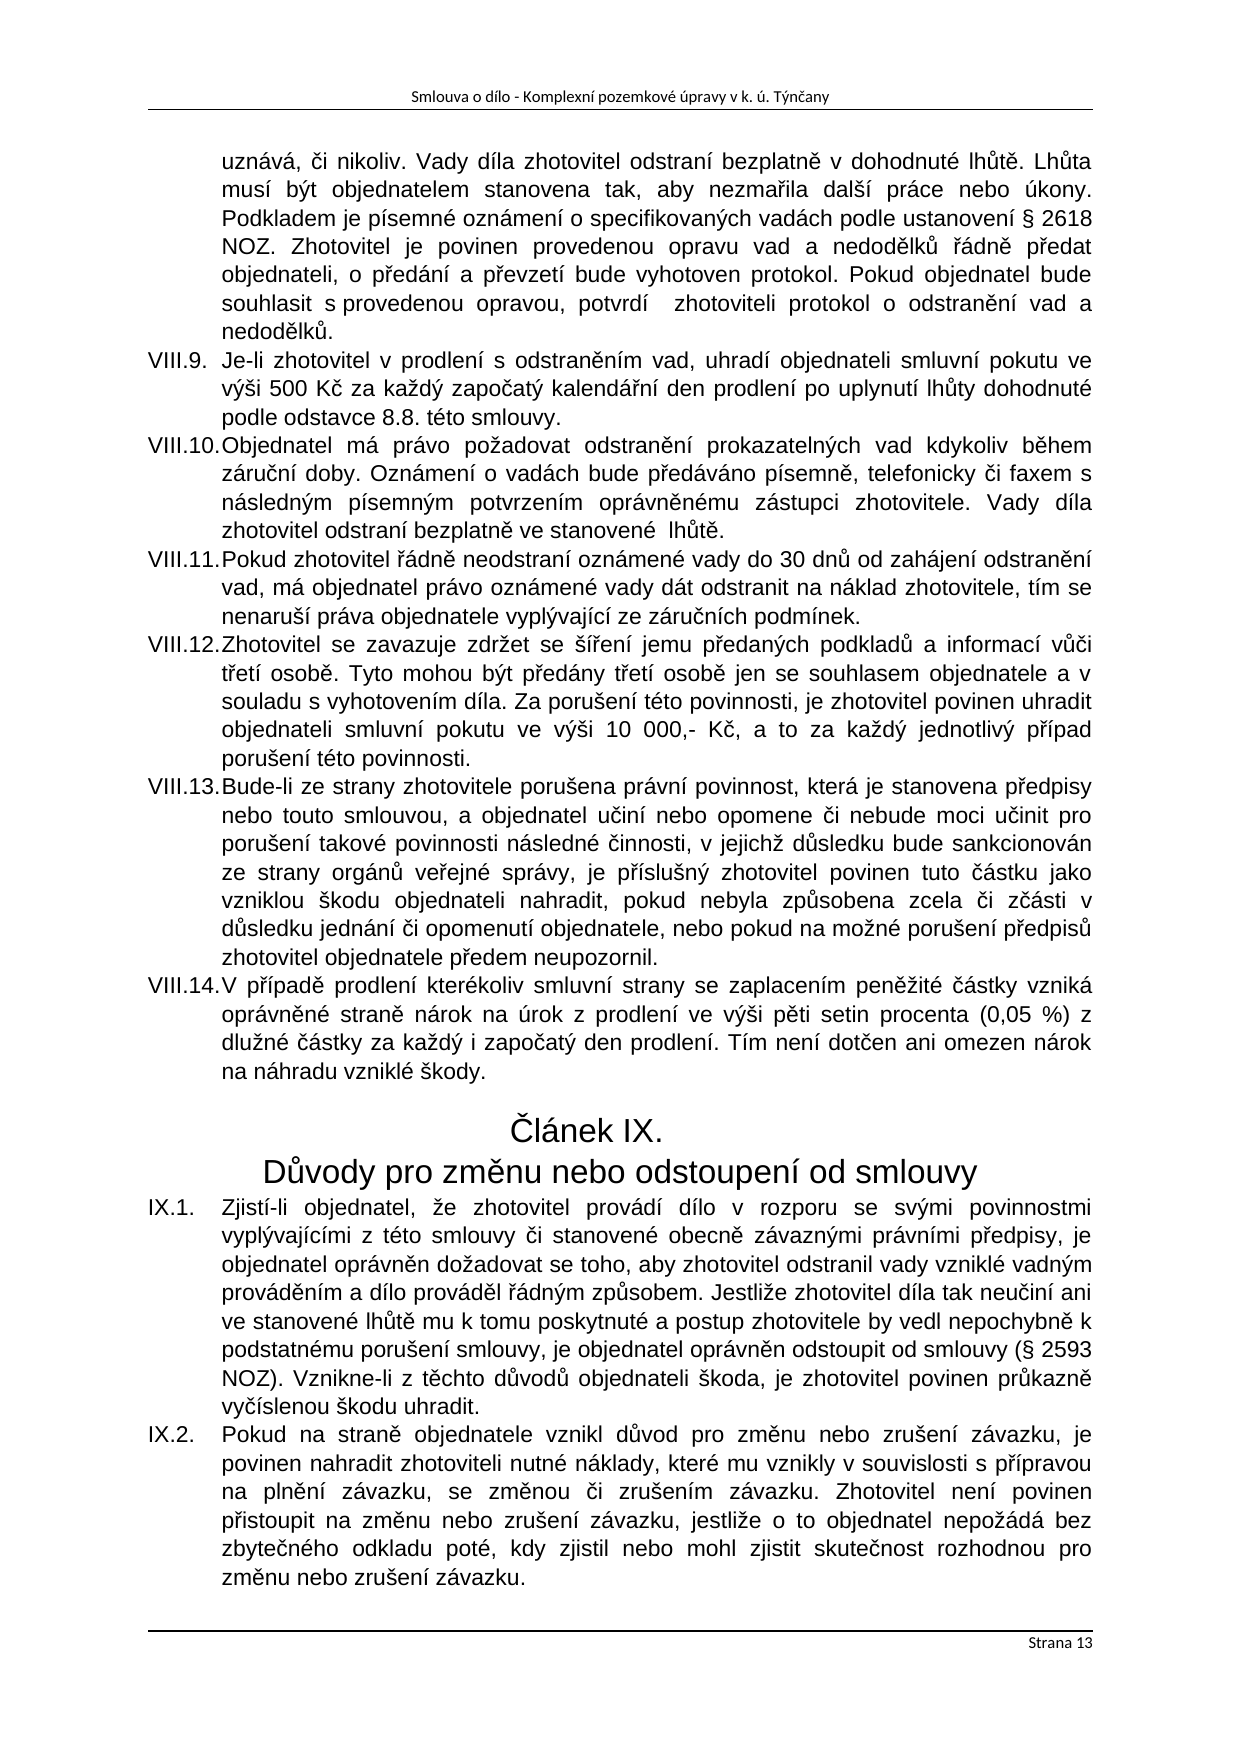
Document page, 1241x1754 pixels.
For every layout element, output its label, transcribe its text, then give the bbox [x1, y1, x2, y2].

list V případě prodlení kterékoliv smluvní strany se zaplacením peněžité částky vzniká oprávněné straně nárok na úrok z prodlení ve výši pěti setin procenta (0,05 %) z dlužné částky za každý i započatý den prodlení. Tím není dotčen ani omezen nárok na náhradu vzniklé škody. [148, 972, 1093, 1084]
list Zjistí-li objednatel, že zhotovitel provádí dílo v rozporu se svými povinnostmi vyplývajícími z této smlouvy či stanovené obecně závaznými právními předpisy, je objednatel oprávněn dožadovat se toho, aby zhotovitel odstranil vady vzniklé vadným prováděním a dílo prováděl řádným způsobem. Jestliže zhotovitel díla tak neučiní ani ve stanovené lhůtě mu k tomu poskytnuté a postup zhotovitele by vedl nepochybně k podstatnému porušení smlouvy, je objednatel oprávněn odstoupit od smlouvy (§ 2593 NOZ). Vznikne-li z těchto důvodů objednateli škoda, je zhotovitel povinen průkazně vyčíslenou škodu uhradit. [148, 1194, 1093, 1419]
list Pokud na straně objednatele vznikl důvod pro změnu nebo zrušení závazku, je povinen nahradit zhotoviteli nutné náklady, které mu vznikly v souvislosti s přípravou na plnění závazku, se změnou či zrušením závazku. Zhotovitel není povinen přistoupit na změnu nebo zrušení závazku, jestliže o to objednatel nepožádá bez zbytečného odkladu poté, kdy zjistil nebo mohl zjistit skutečnost rozhodnou pro změnu nebo zrušení závazku. [148, 1421, 1093, 1590]
list Bude-li ze strany zhotovitele porušena právní povinnost, která je stanovena předpisy nebo touto smlouvou, a objednatel učiní nebo opomene či nebude moci učinit pro porušení takové povinnosti následné činnosti, v jejichž důsledku bude sankcionován ze strany orgánů veřejné správy, je příslušný zhotovitel povinen tuto částku jako vzniklou škodu objednateli nahradit, pokud nebyla způsobena zcela či zčásti v důsledku jednání či opomenutí objednatele, nebo pokud na možné porušení předpisů zhotovitel objednatele předem neupozornil. [148, 773, 1093, 970]
subtitle Důvody pro změnu nebo odstoupení od smlouvy [148, 1111, 1093, 1191]
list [148, 148, 1093, 344]
list Je-li zhotovitel v prodlení s odstraněním vad, uhradí objednateli smluvní pokutu ve výši 500 Kč za každý započatý kalendářní den prodlení po uplynutí lhůty dohodnuté podle odstavce 8.8. této smlouvy. [148, 347, 1093, 430]
list Pokud zhotovitel řádně neodstraní oznámené vady do 30 dnů od zahájení odstranění vad, má objednatel právo oznámené vady dát odstranit na náklad zhotovitele, tím se nenaruší práva objednatele vyplývající ze záručních podmínek. [148, 546, 1093, 629]
list Zhotovitel se zavazuje zdržet se šíření jemu předaných podkladů a informací vůči třetí osobě. Tyto mohou být předány třetí osobě jen se souhlasem objednatele a v souladu s vyhotovením díla. Za porušení této povinnosti, je zhotovitel povinen uhradit objednateli smluvní pokutu ve výši 10 000,- Kč, a to za každý jednotlivý případ porušení této povinnosti. [148, 631, 1093, 771]
list Objednatel má právo požadovat odstranění prokazatelných vad kdykoliv během záruční doby. Oznámení o vadách bude předáváno písemně, telefonicky či faxem s následným písemným potvrzením oprávněnému zástupci zhotovitele. Vady díla zhotovitel odstraní bezplatně ve stanovené lhůtě. [148, 432, 1093, 544]
